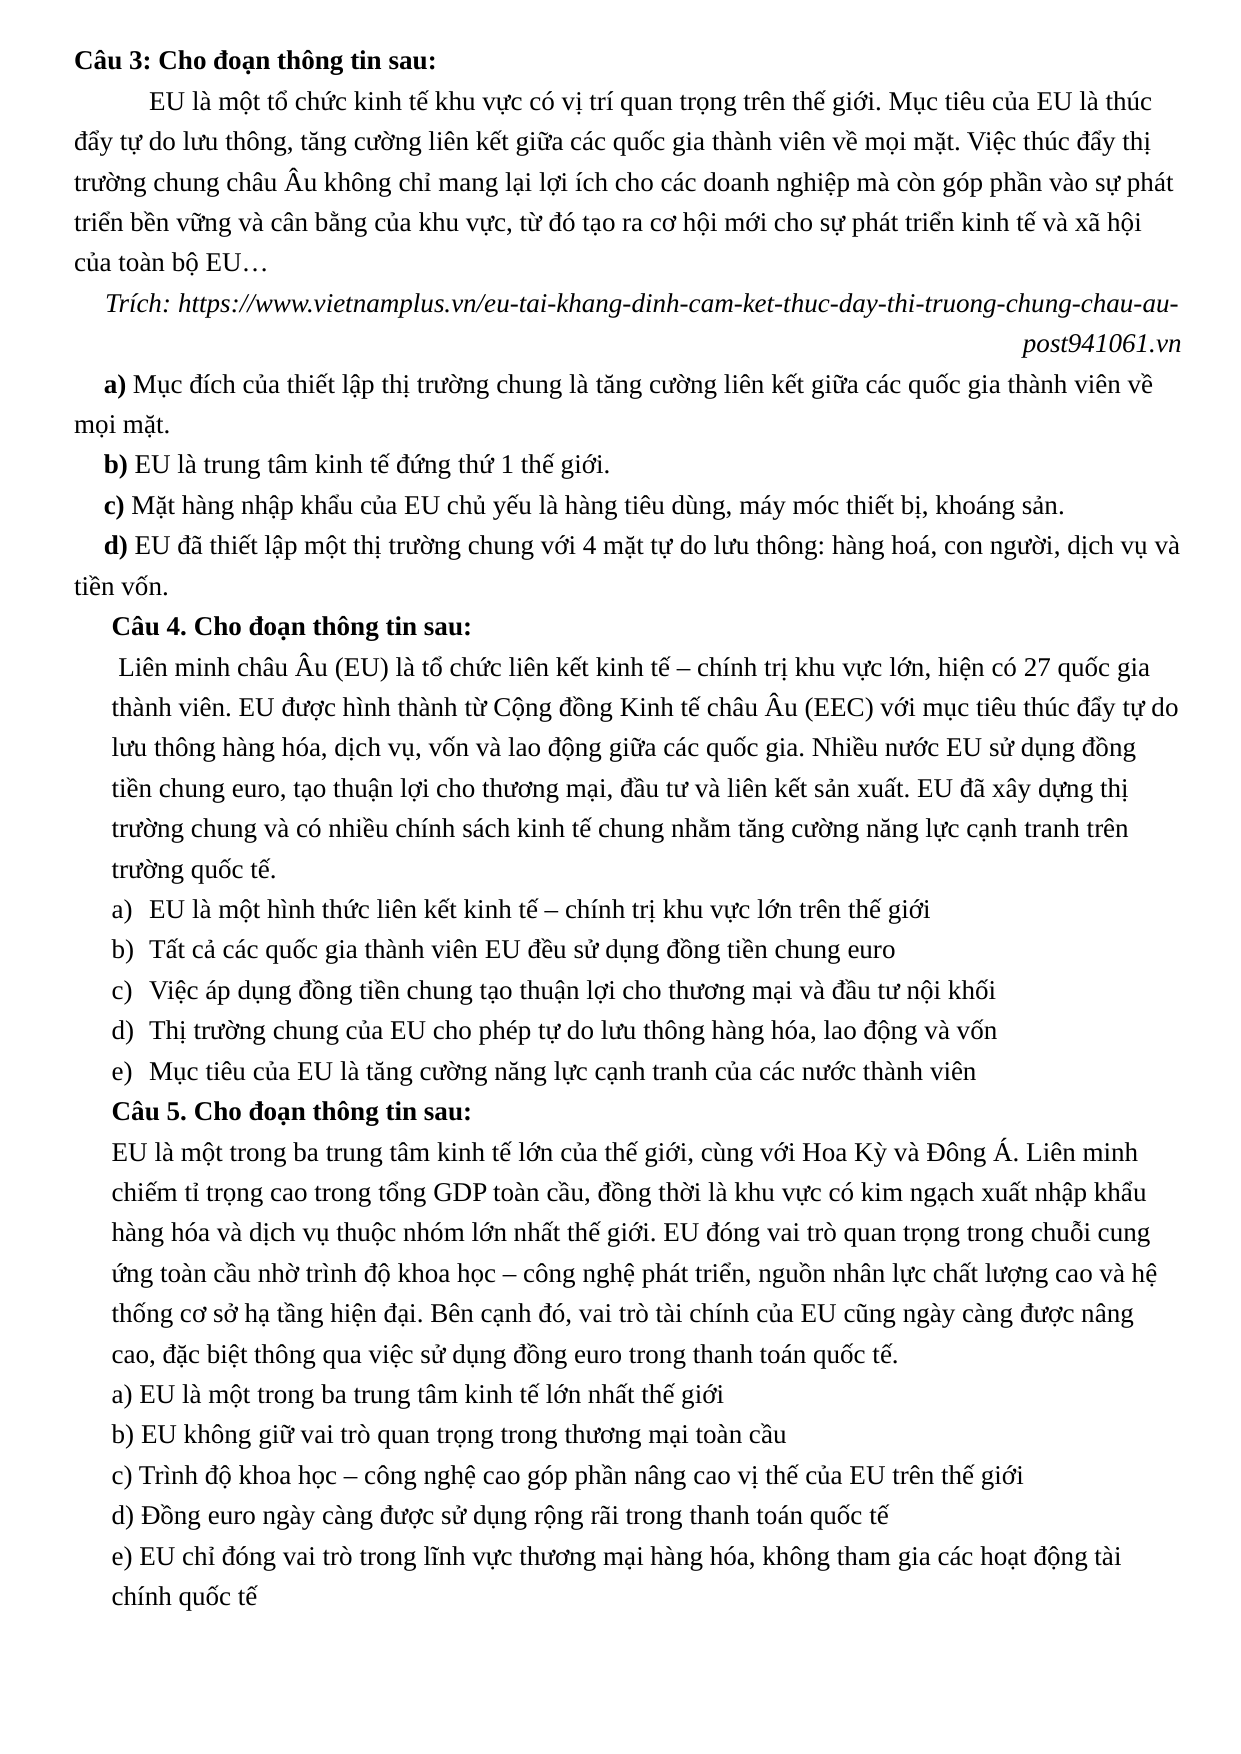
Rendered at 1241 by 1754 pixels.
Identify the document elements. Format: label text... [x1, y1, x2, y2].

text a) EU là một trong ba trung tâm kinh tế lớn nhất thế giới [111, 1378, 1181, 1409]
text c) Mặt hàng nhập khẩu của EU chủ yếu là hàng tiêu dùng, máy móc thiết bị, khoáng sản. [74, 489, 1181, 520]
list EU là một hình thức liên kết kinh tế – chính trị khu vực lớn trên thế giới [111, 893, 1181, 924]
text e) EU chỉ đóng vai trò trong lĩnh vực thương mại hàng hóa, không tham gia các hoạt động tài chính quốc tế [111, 1540, 1181, 1611]
text Câu 3: Cho đoạn thông tin sau: [74, 44, 1181, 76]
text b) EU là trung tâm kinh tế đứng thứ 1 thế giới. [74, 448, 1181, 480]
text Liên minh châu Âu (EU) là tổ chức liên kết kinh tế – chính trị khu vực lớn, hiện có 27 quốc gia thành viên. EU được hình thành từ Cộng đồng Kinh tế châu Âu (EEC) với mục tiêu thúc đẩy tự do lưu thông hàng hóa, dịch vụ, vốn và lao động giữa các quốc gia. Nhiều nước EU sử dụng đồng tiền chung euro, tạo thuận lợi cho thương mại, đầu tư và liên kết sản xuất. EU đã xây dựng thị trường chung và có nhiều chính sách kinh tế chung nhằm tăng cường năng lực cạnh tranh trên trường quốc tế. [111, 651, 1181, 884]
list Mục tiêu của EU là tăng cường năng lực cạnh tranh của các nước thành viên [111, 1055, 1181, 1086]
text EU là một tổ chức kinh tế khu vực có vị trí quan trọng trên thế giới. Mục tiêu của EU là thúc đẩy tự do lưu thông, tăng cường liên kết giữa các quốc gia thành viên về mọi mặt. Việc thúc đẩy thị trường chung châu Âu không chỉ mang lại lợi ích cho các doanh nghiệp mà còn góp phần vào sự phát triển bền vững và cân bằng của khu vực, từ đó tạo ra cơ hội mới cho sự phát triển kinh tế và xã hội của toàn bộ EU… [74, 85, 1181, 278]
list Tất cả các quốc gia thành viên EU đều sử dụng đồng tiền chung euro [111, 933, 1181, 965]
text EU là một trong ba trung tâm kinh tế lớn của thế giới, cùng với Hoa Kỳ và Đông Á. Liên minh chiếm tỉ trọng cao trong tổng GDP toàn cầu, đồng thời là khu vực có kim ngạch xuất nhập khẩu hàng hóa và dịch vụ thuộc nhóm lớn nhất thế giới. EU đóng vai trò quan trọng trong chuỗi cung ứng toàn cầu nhờ trình độ khoa học – công nghệ phát triển, nguồn nhân lực chất lượng cao và hệ thống cơ sở hạ tầng hiện đại. Bên cạnh đó, vai trò tài chính của EU cũng ngày càng được nâng cao, đặc biệt thông qua việc sử dụng đồng euro trong thanh toán quốc tế. [111, 1136, 1181, 1369]
text b) EU không giữ vai trò quan trọng trong thương mại toàn cầu [111, 1418, 1181, 1450]
text Câu 5. Cho đoạn thông tin sau: [111, 1095, 1181, 1126]
list Việc áp dụng đồng tiền chung tạo thuận lợi cho thương mại và đầu tư nội khối [111, 974, 1181, 1005]
text d) EU đã thiết lập một thị trường chung với 4 mặt tự do lưu thông: hàng hoá, con người, dịch vụ và tiền vốn. [74, 529, 1181, 601]
text c) Trình độ khoa học – công nghệ cao góp phần nâng cao vị thế của EU trên thế giới [111, 1459, 1181, 1490]
text Câu 4. Cho đoạn thông tin sau: [111, 610, 1181, 641]
text d) Đồng euro ngày càng được sử dụng rộng rãi trong thanh toán quốc tế [111, 1499, 1181, 1531]
text Trích: https://www.vietnamplus.vn/eu-tai-khang-dinh-cam-ket-thuc-day-thi-truong-chung-chau-au-post941061.vn [74, 287, 1181, 358]
list Thị trường chung của EU cho phép tự do lưu thông hàng hóa, lao động và vốn [111, 1014, 1181, 1046]
text a) Mục đích của thiết lập thị trường chung là tăng cường liên kết giữa các quốc gia thành viên về mọi mặt. [74, 368, 1181, 439]
